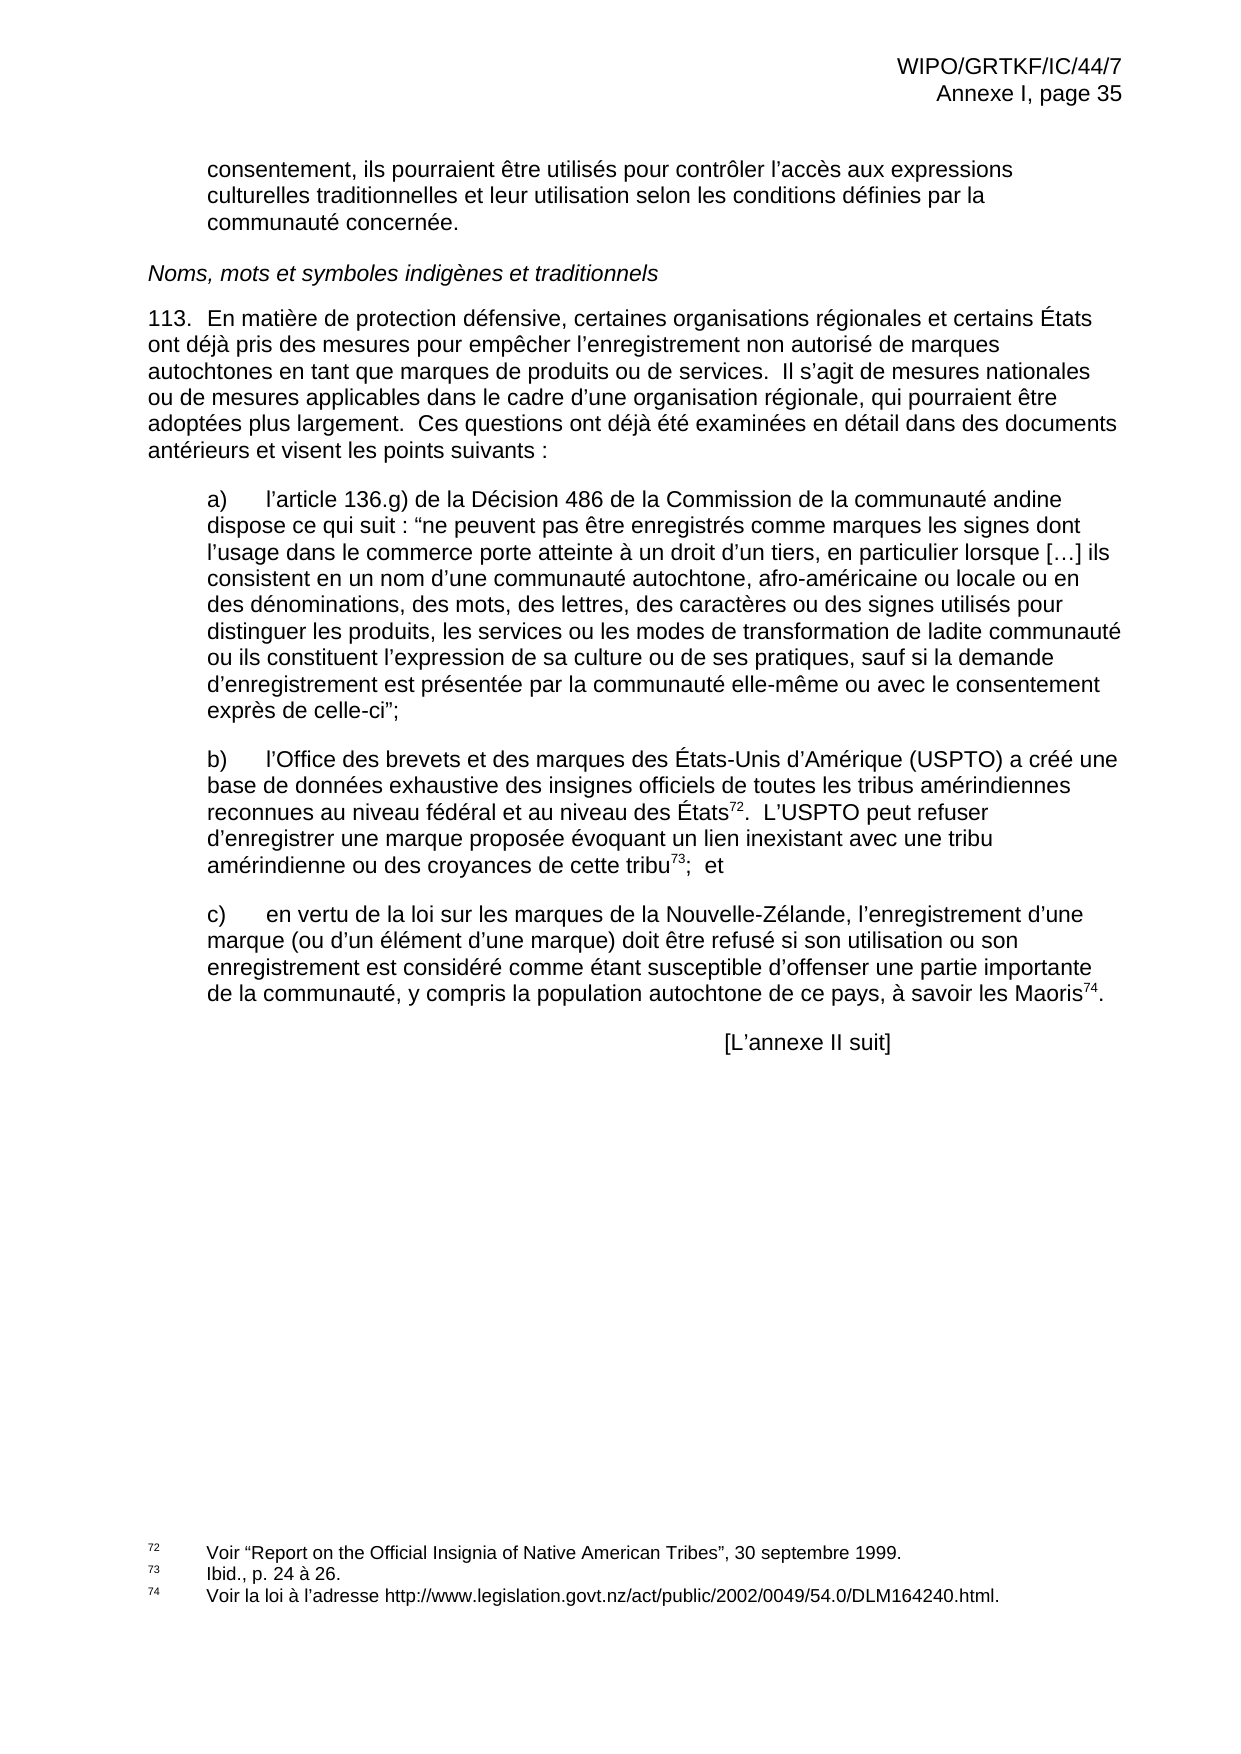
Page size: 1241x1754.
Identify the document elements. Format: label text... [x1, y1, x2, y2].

list en vertu de la loi sur les marques de la Nouvelle-Zélande, l’enregistrement d’une marque (ou d’un élément d’une marque) doit être refusé si son utilisation ou son enregistrement est considéré comme étant susceptible d’offenser une partie importante de la communauté, y compris la population autochtone de ce pays, à savoir les Maoris. [207, 901, 1122, 1006]
text En matière de protection défensive, certaines organisations régionales et certains États ont déjà pris des mesures pour empêcher l’enregistrement non autorisé de marques autochtones en tant que marques de produits ou de services. Il s’agit de mesures nationales ou de mesures applicables dans le cadre d’une organisation régionale, qui pourraient être adoptées plus largement. Ces questions ont déjà été examinées en détail dans des documents antérieurs et visent les points suivants : [148, 305, 1122, 463]
text [L’annexe II suit] [724, 1029, 1122, 1056]
list l’article 136.g) de la Décision 486 de la Commission de la communauté andine dispose ce qui suit : “ne peuvent pas être enregistrés comme marques les signes dont l’usage dans le commerce porte atteinte à un droit d’un tiers, en particulier lorsque […] ils consistent en un nom d’une communauté autochtone, afro-américaine ou locale ou en des dénominations, des mots, des lettres, des caractères ou des signes utilisés pour distinguer les produits, les services ou les modes de transformation de ladite communauté ou ils constituent l’expression de sa culture ou de ses pratiques, sauf si la demande d’enregistrement est présentée par la communauté elle-même ou avec le consentement exprès de celle-ci”; [207, 486, 1122, 723]
list l’Office des brevets et des marques des États-Unis d’Amérique (USPTO) a créé une base de données exhaustive des insignes officiels de toutes les tribus amérindiennes reconnues au niveau fédéral et au niveau des États. L’USPTO peut refuser d’enregistrer une marque proposée évoquant un lien inexistant avec une tribu amérindienne ou des croyances de cette tribu; et [207, 746, 1122, 878]
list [207, 156, 1122, 235]
subtitle Noms, mots et symboles indigènes et traditionnels [148, 260, 1122, 286]
